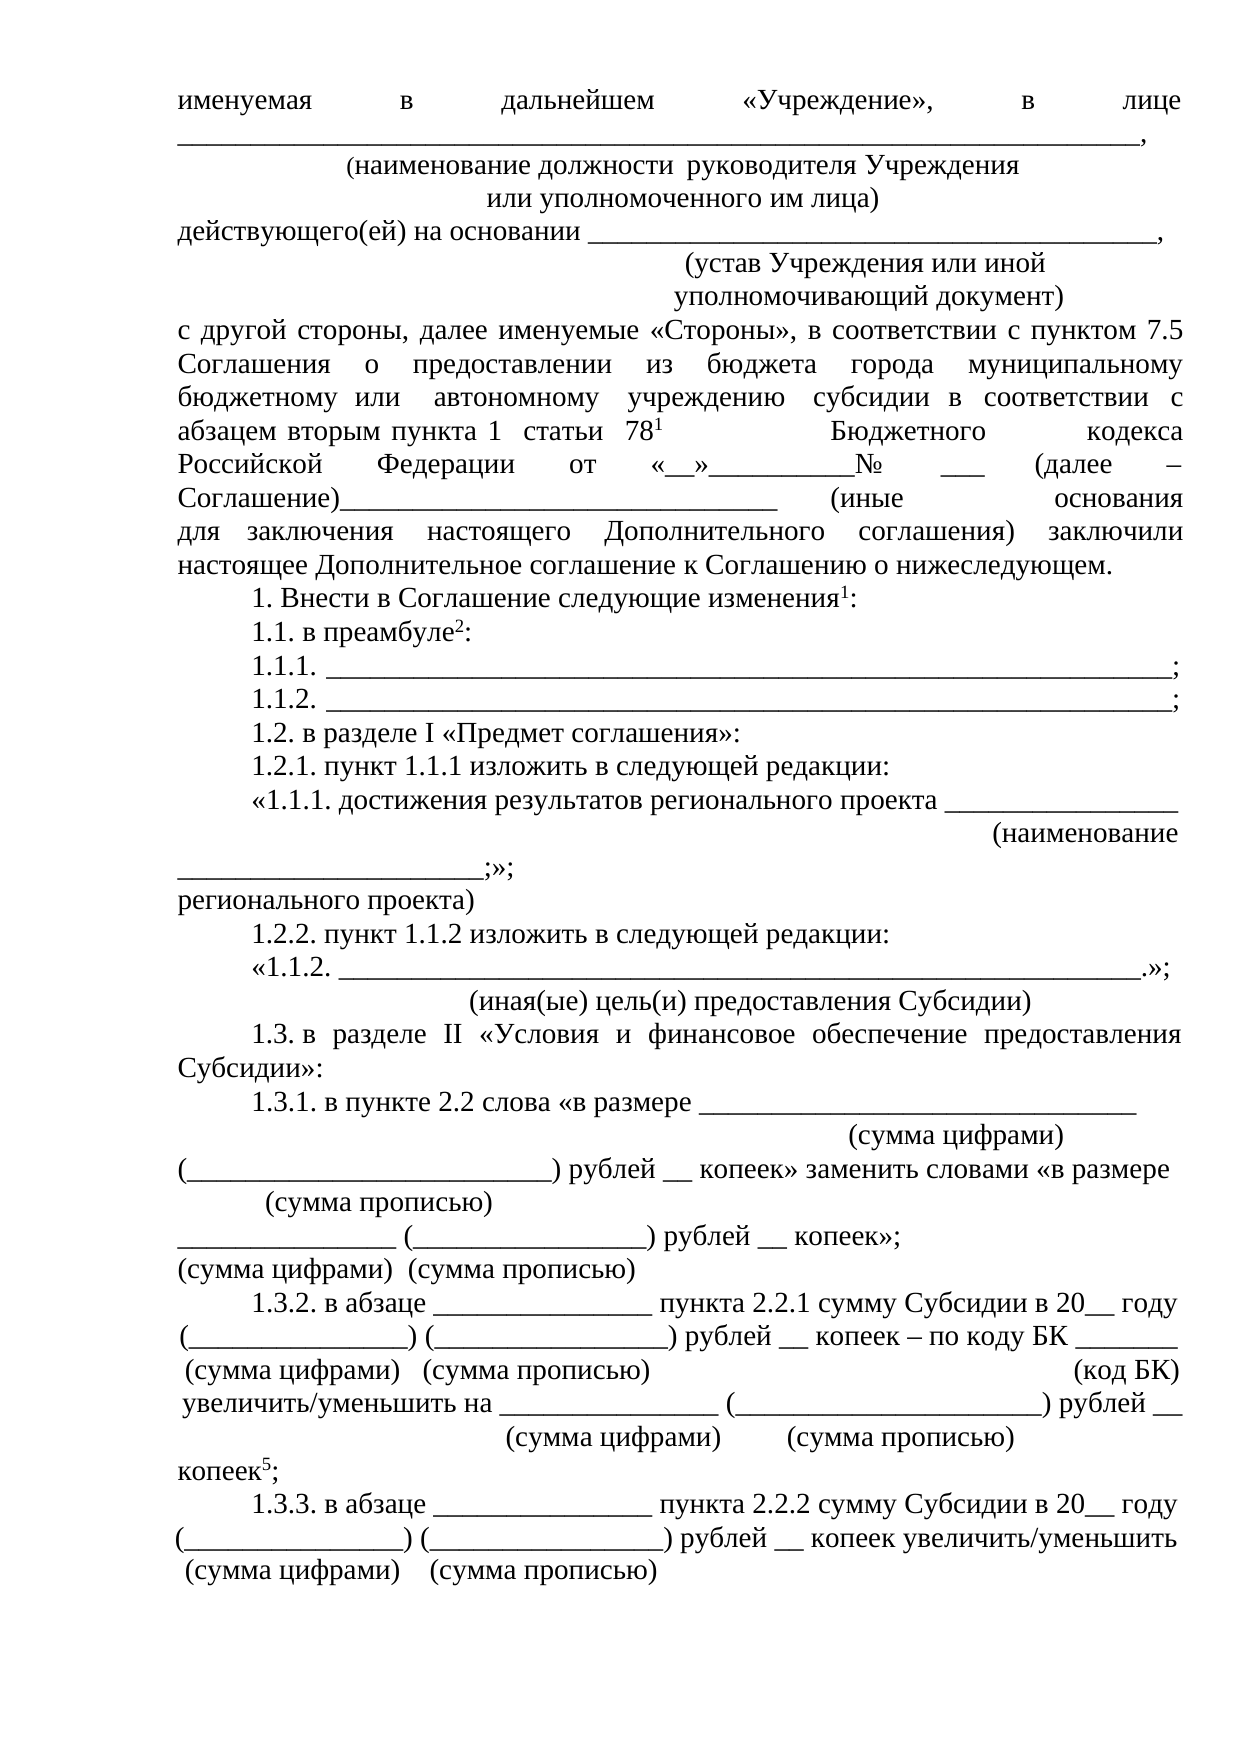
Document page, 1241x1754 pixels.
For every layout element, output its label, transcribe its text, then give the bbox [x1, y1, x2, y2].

text 1.3.2. в абзаце _______________ пункта 2.2.1 сумму Субсидии в 20__ году (_______________) (________________) рублей __ копеек – по коду БК _______ [172, 1285, 1177, 1352]
text 1.2.1. пункт 1.1.1 изложить в следующей редакции: [251, 748, 1183, 782]
text «1.1.2. _______________________________________________________.»; (иная(ые) цель(и) предоставления Субсидии) [251, 949, 1178, 1017]
text 1.3.1. в пункте 2.2 слова «в размере ______________________________ (сумма цифрами) [251, 1084, 1143, 1151]
text (наименование должности руководителя Учреждения или уполномоченного им лица) [342, 149, 1023, 214]
text 1. Внести в Соглашение следующие изменения1: 1.1. в преамбуле2: [251, 581, 865, 648]
text (сумма цифрами) (сумма прописью) копеек5; [177, 1419, 1022, 1486]
text действующего(ей) на основании _______________________________________, (устав Учреждения или иной [177, 214, 1171, 279]
text «1.1.1. достижения результатов регионального проекта ________________ (наименование [244, 782, 1178, 849]
text уполномочивающий документ) [674, 279, 1183, 312]
text 1.2.2. пункт 1.1.2 изложить в следующей редакции: [251, 916, 1183, 949]
text с другой стороны, далее именуемые «Стороны», в соответствии с пунктом 7.5 Соглашения о предоставлении из бюджета города муниципальному бюджетному или автономному учреждению субсидии в соответствии с абзацем вторым пункта 1 статьи 781 Бюджетного кодекса Российской Федерации от «__»__________№ ___ (далее – Соглашение)______________________________ (иные основания для заключения настоящего Дополнительного соглашения) заключили настоящее Дополнительное соглашение к Соглашению о нижеследующем. [177, 312, 1183, 581]
text 1.3. в разделе II «Условия и финансовое обеспечение предоставления Субсидии»: [177, 1017, 1188, 1084]
text _______________ (________________) рублей __ копеек»; (сумма цифрами) (сумма прописью) [177, 1218, 909, 1285]
text _____________________;»; регионального проекта) [177, 849, 522, 916]
text (_________________________) рублей __ копеек» заменить словами «в размере (сумма прописью) [177, 1151, 1177, 1218]
text 1.3.3. в абзаце _______________ пункта 2.2.2 сумму Субсидии в 20__ году (_______________) (________________) рублей __ копеек увеличить/уменьшить [167, 1486, 1177, 1553]
text именуемая в дальнейшем «Учреждение», в лице __________________________________________________________________, [177, 84, 1188, 149]
text 1.1.1. __________________________________________________________; 1.1.2. __________________________________________________________; 1.2. в разделе I «Предмет соглашения»: [251, 648, 1180, 748]
text (сумма цифрами) (сумма прописью) (код БК) увеличить/уменьшить на _______________ (_____________________) рублей __ [178, 1352, 1186, 1419]
text (сумма цифрами) (сумма прописью) [184, 1553, 1183, 1586]
